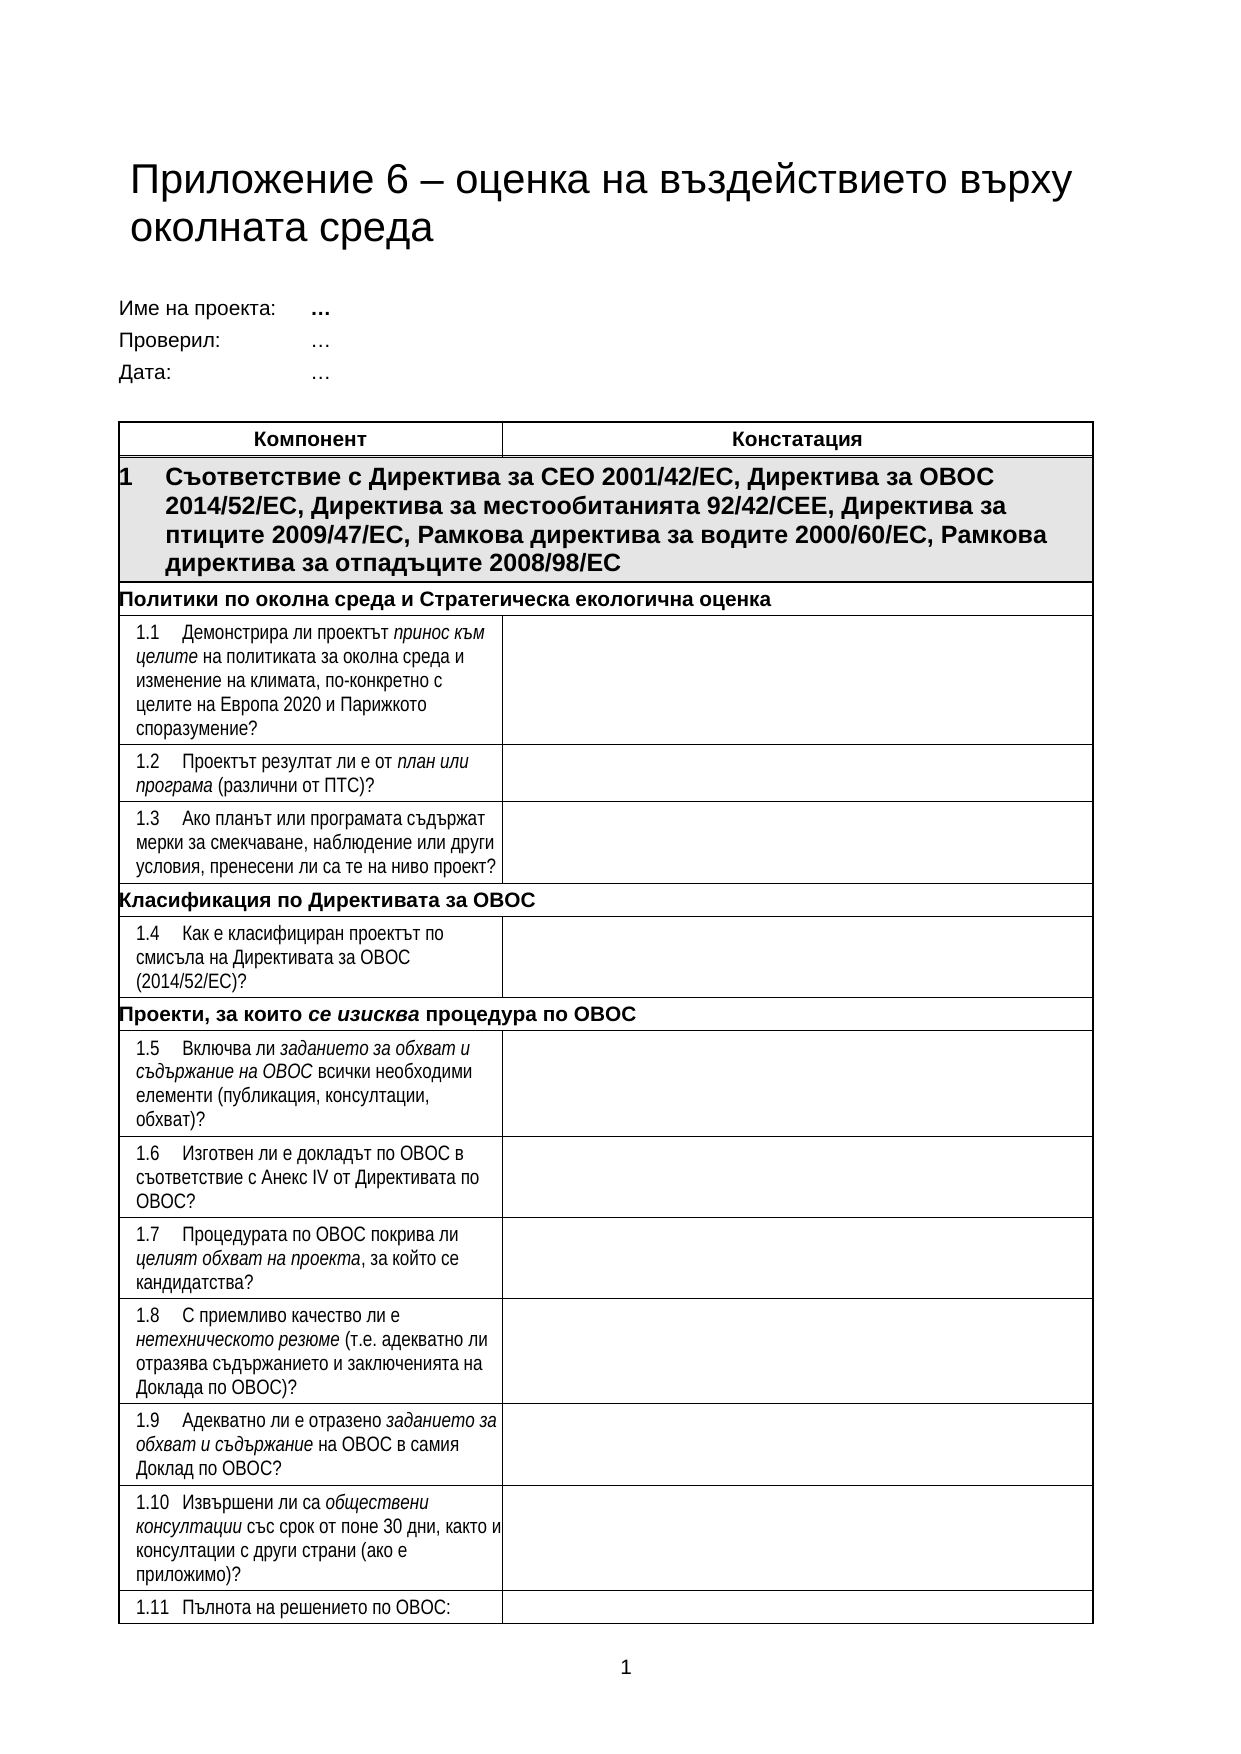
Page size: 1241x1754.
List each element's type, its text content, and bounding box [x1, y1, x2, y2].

table_cell 1.10 Извършени ли са обществени консултации със срок от поне 30 дни, както и консултации с други страни (ако е приложимо)? [120, 1486, 502, 1590]
table_cell 1.1 Демонстрира ли проектът принос към целите на политиката за околна среда и изменение на климата, по-конкретно с целите на Европа 2020 и Парижкото споразумение? [120, 616, 502, 744]
table_cell Проекти, за които се изисква процедура по ОВОС [120, 998, 1092, 1030]
table_cell Проверил: [119, 324, 310, 356]
table_cell [503, 1486, 1092, 1590]
table_cell 1.9 Адекватно ли е отразено заданието за обхват и съдържание на ОВОС в самия Доклад по ОВОС? [120, 1404, 502, 1484]
table_cell 1.2 Проектът резултат ли е от план или програма (различни от ПТС)? [120, 745, 502, 801]
table_cell [503, 616, 1092, 744]
table_cell [503, 802, 1092, 882]
table_cell 1.3 Ако планът или програмата съдържат мерки за смекчаване, наблюдение или други условия, пренесени ли са те на ниво проект? [120, 802, 502, 882]
table_cell … [310, 356, 1078, 388]
table_cell 1.5 Включва ли заданието за обхват и съдържание на ОВОС всички необходими елементи (публикация, консултации, обхват)? [120, 1031, 502, 1136]
table_cell … [310, 324, 1078, 356]
table_cell [503, 917, 1092, 997]
table_header … [310, 291, 1078, 324]
table_cell [503, 1299, 1092, 1403]
table_cell [503, 1031, 1092, 1136]
table_cell [503, 745, 1092, 801]
table_header Име на проекта: [119, 291, 310, 324]
subtitle Приложение 6 – оценка на въздействието върху околната среда [130, 155, 1122, 251]
table_cell [503, 1591, 1092, 1623]
table_cell Политики по околна среда и Стратегическа екологична оценка [120, 583, 1092, 615]
table_cell 1.6 Изготвен ли е докладът по ОВОС в съответствие с Анекс IV от Директивата по ОВОС? [120, 1137, 502, 1217]
table_cell 1.8 С приемливо качество ли е нетехническото резюме (т.е. адекватно ли отразява съдържанието и заключенията на Доклада по ОВОС)? [120, 1299, 502, 1403]
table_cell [120, 1591, 502, 1623]
table_cell 1 Съответствие с Директива за СЕО 2001/42/EC, Директива за ОВОС 2014/52/EC, Директива за местообитанията 92/42/CEE, Директива за птиците 2009/47/EC, Рамкова директива за водите 2000/60/EC, Рамкова директива за отпадъците 2008/98/EC [120, 458, 1092, 581]
table_header Компонент [120, 423, 502, 455]
table_cell Дата: [119, 356, 310, 388]
table_cell Класификация по Директивата за ОВОС [120, 884, 1092, 916]
table_cell 1.4 Как е класифициран проектът по смисъла на Директивата за ОВОС (2014/52/EC)? [120, 917, 502, 997]
table_header Констатация [503, 423, 1092, 455]
table_cell [503, 1404, 1092, 1484]
table_cell [503, 1137, 1092, 1217]
table_cell 1.7 Процедурата по ОВОС покрива ли целият обхват на проекта, за който се кандидатства? [120, 1218, 502, 1298]
table_cell [503, 1218, 1092, 1298]
